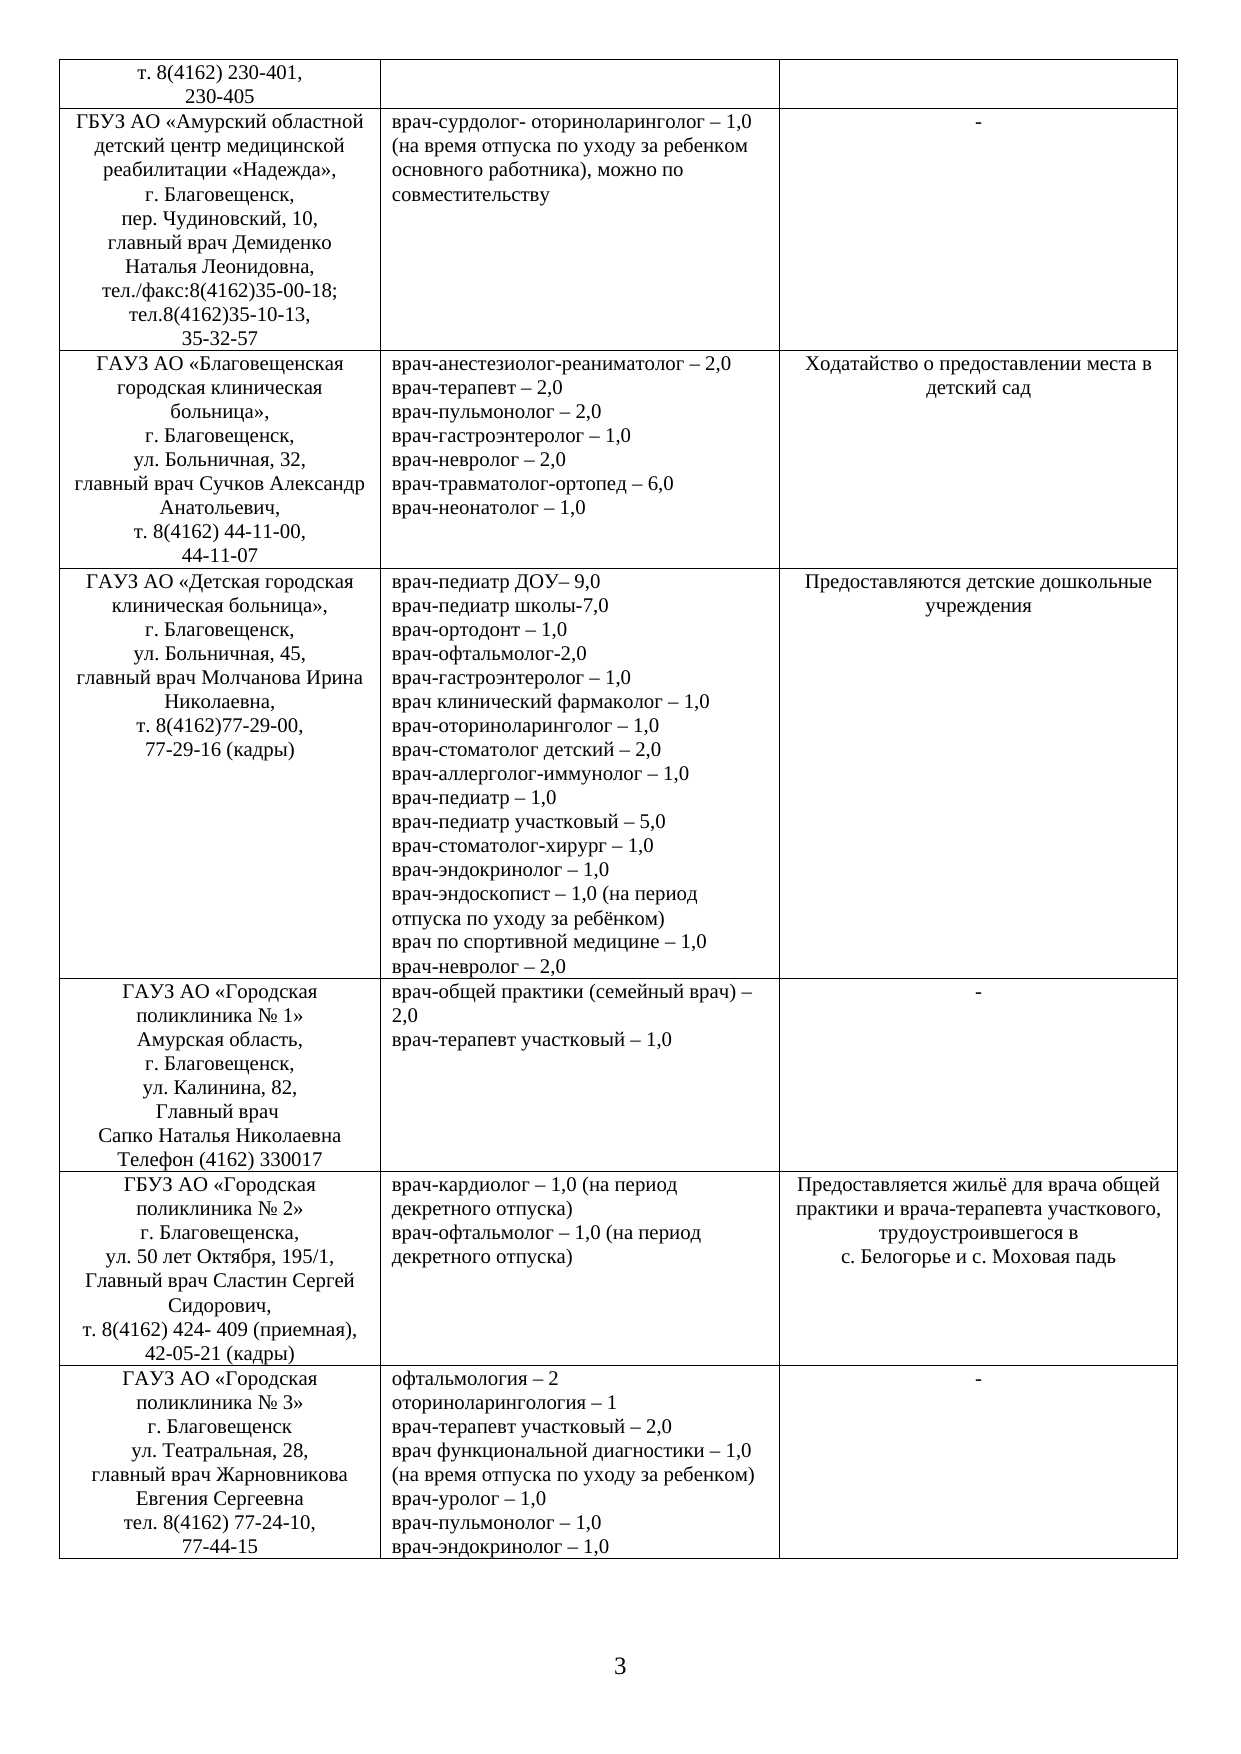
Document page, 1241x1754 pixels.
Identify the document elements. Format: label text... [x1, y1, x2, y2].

table_cell - [780, 1366, 1177, 1558]
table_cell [60, 60, 380, 108]
table_cell - [780, 979, 1177, 1171]
table_cell ГАУЗ АО «Городская поликлиника № 1» Амурская область, г. Благовещенск, ул. Калинина, 82, Главный врач Сапко Наталья Николаевна Телефон (4162) 330017 [60, 979, 380, 1171]
table_cell врач-сурдолог- оториноларинголог – 1,0 (на время отпуска по уходу за ребенком основного работника), можно по совместительству [381, 109, 779, 350]
table_cell - [780, 109, 1177, 350]
table_cell Предоставляются детские дошкольные учреждения [780, 569, 1177, 978]
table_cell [381, 60, 779, 108]
table_cell Ходатайство о предоставлении места в детский сад [780, 351, 1177, 567]
table_cell ГАУЗ АО «Благовещенская городская клиническая больница», г. Благовещенск, ул. Больничная, 32, главный врач Сучков Александр Анатольевич, т. 8(4162) 44-11-00, 44-11-07 [60, 351, 380, 567]
table_cell ГБУЗ АО «Городская поликлиника № 2» г. Благовещенска, ул. 50 лет Октября, 195/1, Главный врач Сластин Сергей Сидорович, т. 8(4162) 424- 409 (приемная), 42-05-21 (кадры) [60, 1172, 380, 1365]
table_cell врач-кардиолог – 1,0 (на период декретного отпуска) врач-офтальмолог – 1,0 (на период декретного отпуска) [381, 1172, 779, 1365]
table_cell - [780, 60, 1177, 108]
table_cell врач-анестезиолог-реаниматолог – 2,0 врач-терапевт – 2,0 врач-пульмонолог – 2,0 врач-гастроэнтеролог – 1,0 врач-невролог – 2,0 врач-травматолог-ортопед – 6,0 врач-неонатолог – 1,0 [381, 351, 779, 567]
table_cell ГБУЗ АО «Амурский областной детский центр медицинской реабилитации «Надежда», г. Благовещенск, пер. Чудиновский, 10, главный врач Демиденко Наталья Леонидовна, тел./факс:8(4162)35-00-18; тел.8(4162)35-10-13, 35-32-57 [60, 109, 380, 350]
table_cell Предоставляется жильё для врача общей практики и врача-терапевта участкового, трудоустроившегося в с. Белогорье и с. Моховая падь [780, 1172, 1177, 1365]
table_cell ГАУЗ АО «Детская городская клиническая больница», г. Благовещенск, ул. Больничная, 45, главный врач Молчанова Ирина Николаевна, т. 8(4162)77-29-00, 77-29-16 (кадры) [60, 569, 380, 978]
table_cell врач-педиатр ДОУ– 9,0 врач-педиатр школы-7,0 врач-ортодонт – 1,0 врач-офтальмолог-2,0 врач-гастроэнтеролог – 1,0 врач клинический фармаколог – 1,0 врач-оториноларинголог – 1,0 врач-стоматолог детский – 2,0 врач-аллерголог-иммунолог – 1,0 врач-педиатр – 1,0 врач-педиатр участковый – 5,0 врач-стоматолог-хирург – 1,0 врач-эндокринолог – 1,0 врач-эндоскопист – 1,0 (на период отпуска по уходу за ребёнком) врач по спортивной медицине – 1,0 врач-невролог – 2,0 [381, 569, 779, 978]
table_cell ГАУЗ АО «Городская поликлиника № 3» г. Благовещенск ул. Театральная, 28, главный врач Жарновникова Евгения Сергеевна тел. 8(4162) 77-24-10, 77-44-15 [60, 1366, 380, 1558]
table_cell врач-общей практики (семейный врач) – 2,0 врач-терапевт участковый – 1,0 [381, 979, 779, 1171]
table_cell офтальмология – 2 оториноларингология – 1 врач-терапевт участковый – 2,0 врач функциональной диагностики – 1,0 (на время отпуска по уходу за ребенком) врач-уролог – 1,0 врач-пульмонолог – 1,0 врач-эндокринолог – 1,0 [381, 1366, 779, 1558]
